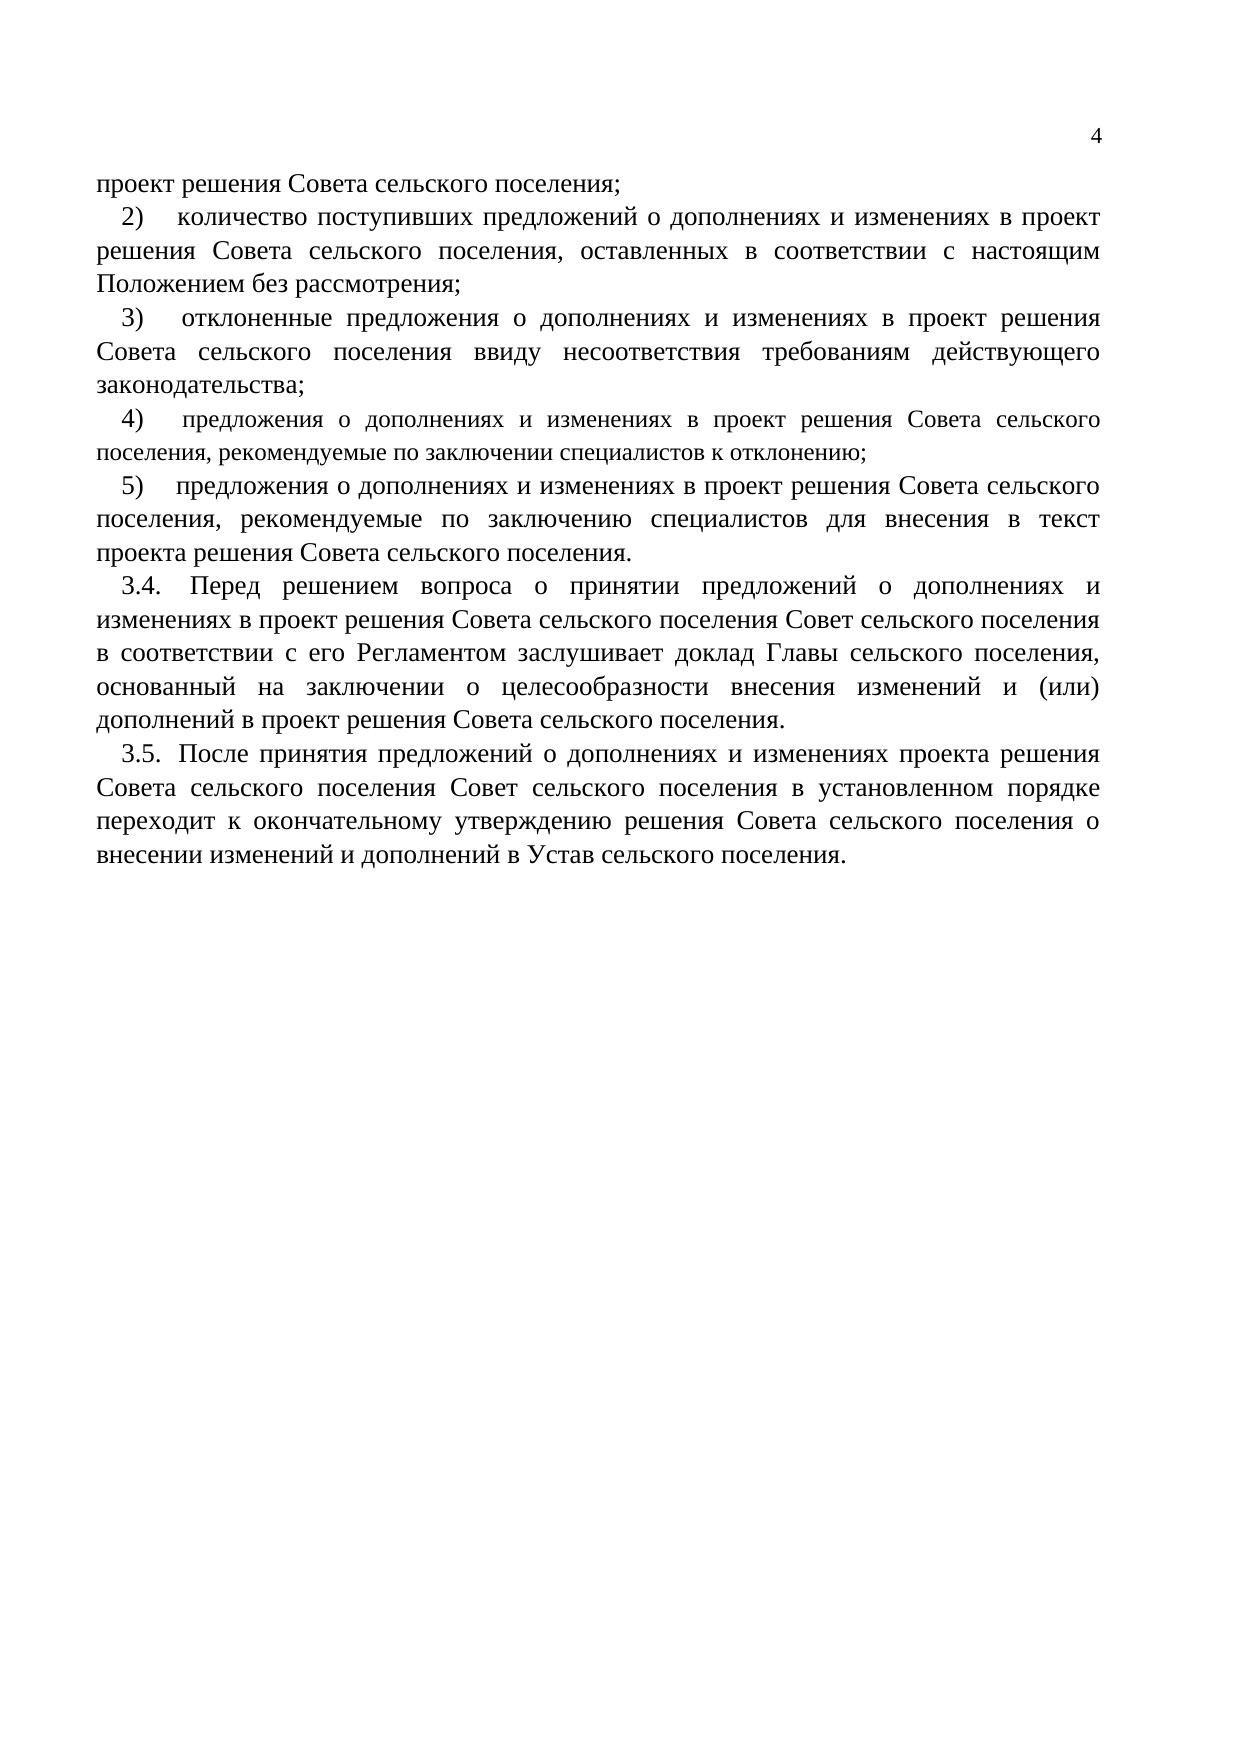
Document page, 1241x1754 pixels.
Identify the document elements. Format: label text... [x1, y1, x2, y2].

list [96, 165, 1101, 199]
list предложения о дополнениях и изменениях в проект решения Совета сельского поселения, рекомендуемые по заключению специалистов для внесения в текст проекта решения Совета сельского поселения. [96, 467, 1101, 568]
list отклоненные предложения о дополнениях и изменениях в проект решения Совета сельского поселения ввиду несоответствия требованиям действующего законодательства; [96, 299, 1101, 400]
list предложения о дополнениях и изменениях в проект решения Совета сельского поселения, рекомендуемые по заключении специалистов к отклонению; [96, 400, 1101, 467]
list количество поступивших предложений о дополнениях и изменениях в проект решения Совета сельского поселения, оставленных в соответствии с настоящим Положением без рассмотрения; [96, 199, 1101, 299]
list Перед решением вопроса о принятии предложений о дополнениях и изменениях в проект решения Совета сельского поселения Совет сельского поселения в соответствии с его Регламентом заслушивает доклад Главы сельского поселения, основанный на заключении о целесообразности внесения изменений и (или) дополнений в проект решения Совета сельского поселения. [96, 568, 1101, 736]
list После принятия предложений о дополнениях и изменениях проекта решения Совета сельского поселения Совет сельского поселения в установленном порядке переходит к окончательному утверждению решения Совета сельского поселения о внесении изменений и дополнений в Устав сельского поселения. [96, 736, 1101, 870]
